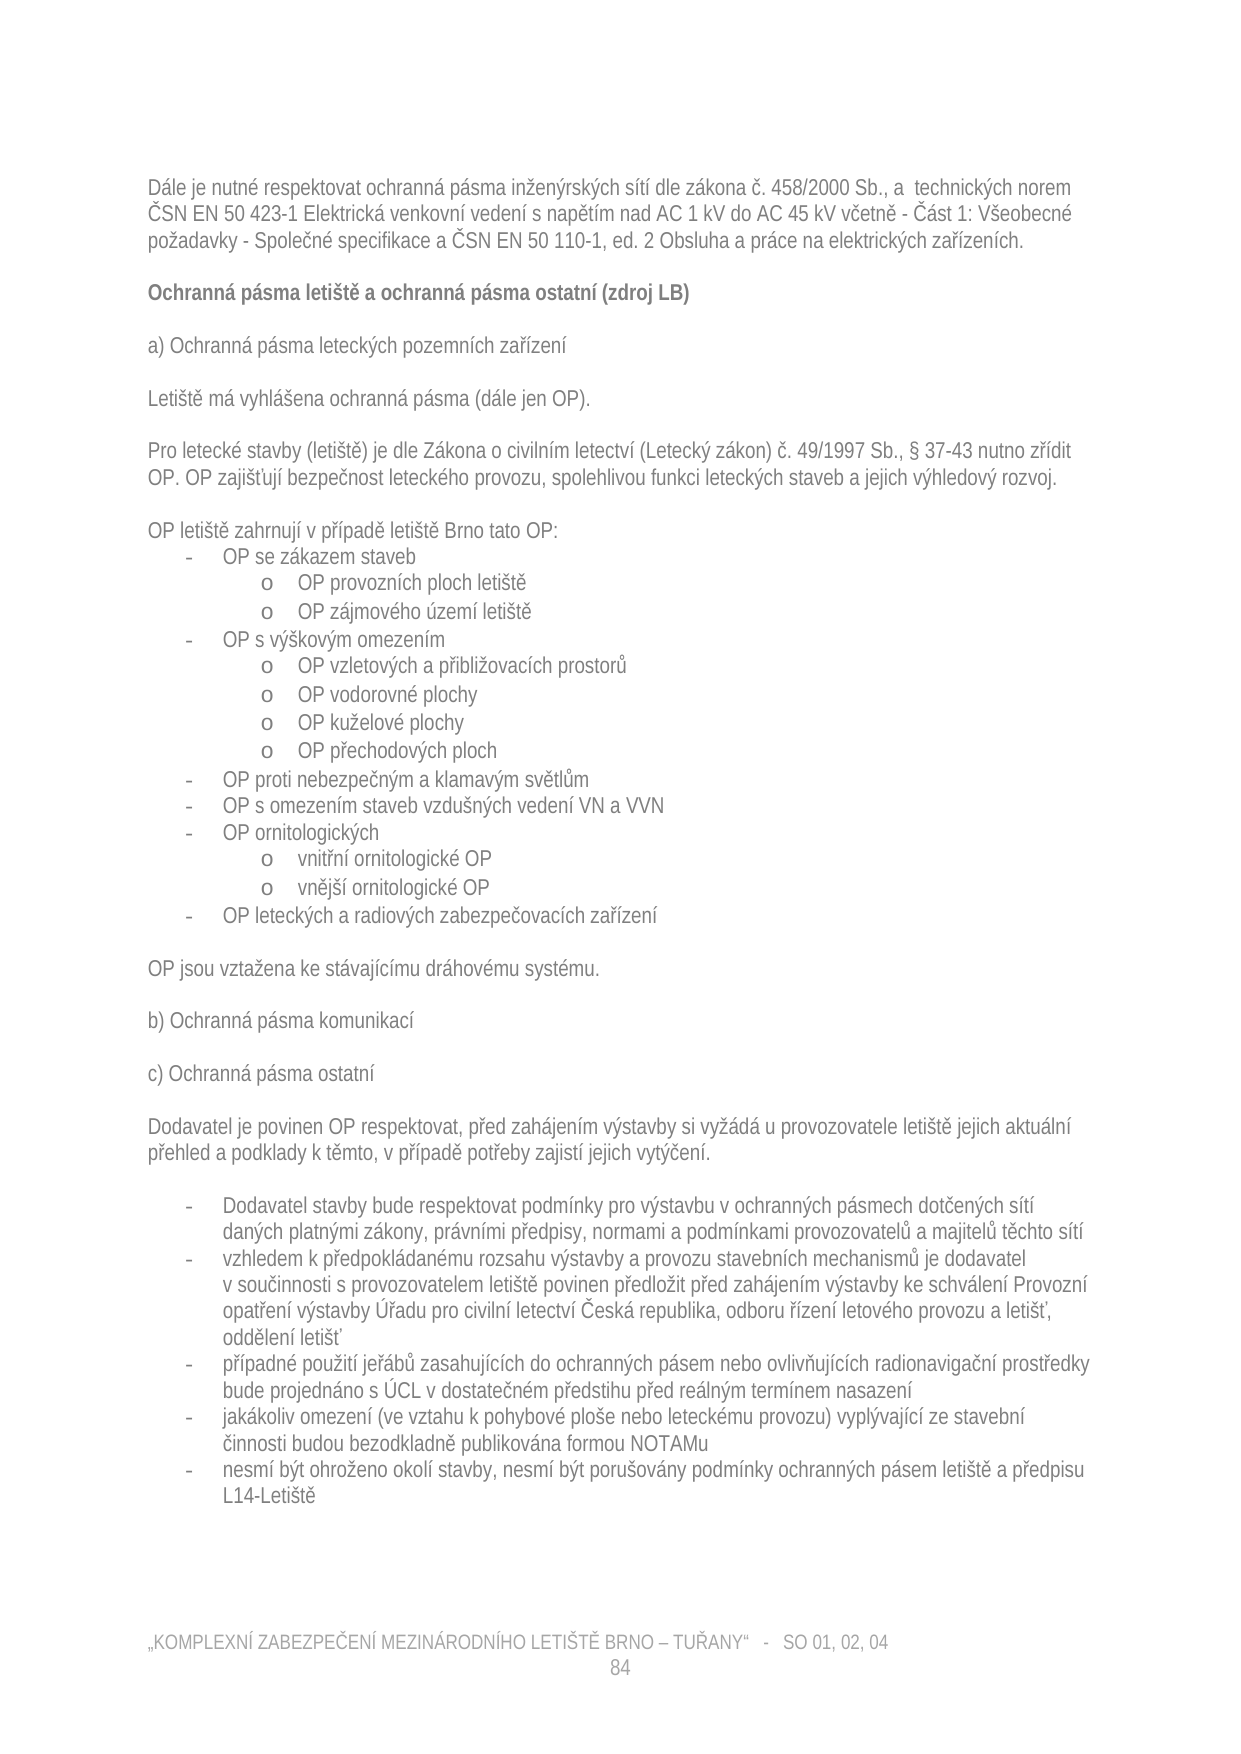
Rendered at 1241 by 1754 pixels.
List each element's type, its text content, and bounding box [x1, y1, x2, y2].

text c) Ochranná pásma ostatní [148, 1060, 1093, 1086]
text Pro letecké stavby (letiště) je dle Zákona o civilním letectví (Letecký zákon) č. 49/1997 Sb., § 37-43 nutno zřídit OP. OP zajišťují bezpečnost leteckého provozu, spolehlivou funkci leteckých staveb a jejich výhledový rozvoj. [148, 437, 1093, 490]
text Dodavatel je povinen OP respektovat, před zahájením výstavby si vyžádá u provozovatele letiště jejich aktuální přehled a podklady k těmto, v případě potřeby zajistí jejich vytýčení. [148, 1113, 1093, 1166]
list nesmí být ohroženo okolí stavby, nesmí být porušovány podmínky ochranných pásem letiště a předpisu L14-Letiště [185, 1456, 1093, 1509]
text OP jsou vztažena ke stávajícímu dráhovému systému. [148, 955, 1093, 981]
list OP s výškovým omezením [185, 626, 1093, 652]
text b) Ochranná pásma komunikací [148, 1007, 1093, 1034]
list OP vodorovné plochy [260, 681, 1093, 709]
list vnější ornitologické OP [260, 873, 1093, 902]
list OP provozních ploch letiště [260, 569, 1093, 598]
list OP se zákazem staveb [185, 543, 1093, 569]
list OP vzletových a přibližovacích prostorů [260, 652, 1093, 681]
list OP ornitologických [185, 819, 1093, 845]
list OP s omezením staveb vzdušných vedení VN a VVN [185, 792, 1093, 819]
list OP proti nebezpečným a klamavým světlům [185, 766, 1093, 792]
list vzhledem k předpokládanému rozsahu výstavby a provozu stavebních mechanismů je dodavatel v součinnosti s provozovatelem letiště povinen předložit před zahájením výstavby ke schválení Provozní opatření výstavby Úřadu pro civilní letectví Česká republika, odboru řízení letového provozu a letišť, oddělení letišť [185, 1245, 1093, 1350]
list OP přechodových ploch [260, 737, 1093, 766]
list vnitřní ornitologické OP [260, 845, 1093, 873]
text Letiště má vyhlášena ochranná pásma (dále jen OP). [148, 385, 1093, 411]
list Dodavatel stavby bude respektovat podmínky pro výstavbu v ochranných pásmech dotčených sítí daných platnými zákony, právními předpisy, normami a podmínkami provozovatelů a majitelů těchto sítí [185, 1192, 1093, 1245]
list OP zájmového území letiště [260, 598, 1093, 626]
list OP leteckých a radiových zabezpečovacích zařízení [185, 902, 1093, 928]
text a) Ochranná pásma leteckých pozemních zařízení [148, 332, 1093, 358]
text Dále je nutné respektovat ochranná pásma inženýrských sítí dle zákona č. 458/2000 Sb., a technických norem ČSN EN 50 423-1 Elektrická venkovní vedení s napětím nad AC 1 kV do AC 45 kV včetně - Část 1: Všeobecné požadavky - Společné specifikace a ČSN EN 50 110-1, ed. 2 Obsluha a práce na elektrických zařízeních. [148, 174, 1093, 253]
text Ochranná pásma letiště a ochranná pásma ostatní (zdroj LB) [148, 279, 1093, 306]
list případné použití jeřábů zasahujících do ochranných pásem nebo ovlivňujících radionavigační prostředky bude projednáno s ÚCL v dostatečném předstihu před reálným termínem nasazení [185, 1350, 1093, 1403]
text OP letiště zahrnují v případě letiště Brno tato OP: [148, 517, 1093, 543]
list jakákoliv omezení (ve vztahu k pohybové ploše nebo leteckému provozu) vyplývající ze stavební činnosti budou bezodkladně publikována formou NOTAMu [185, 1403, 1093, 1456]
list OP kuželové plochy [260, 709, 1093, 737]
